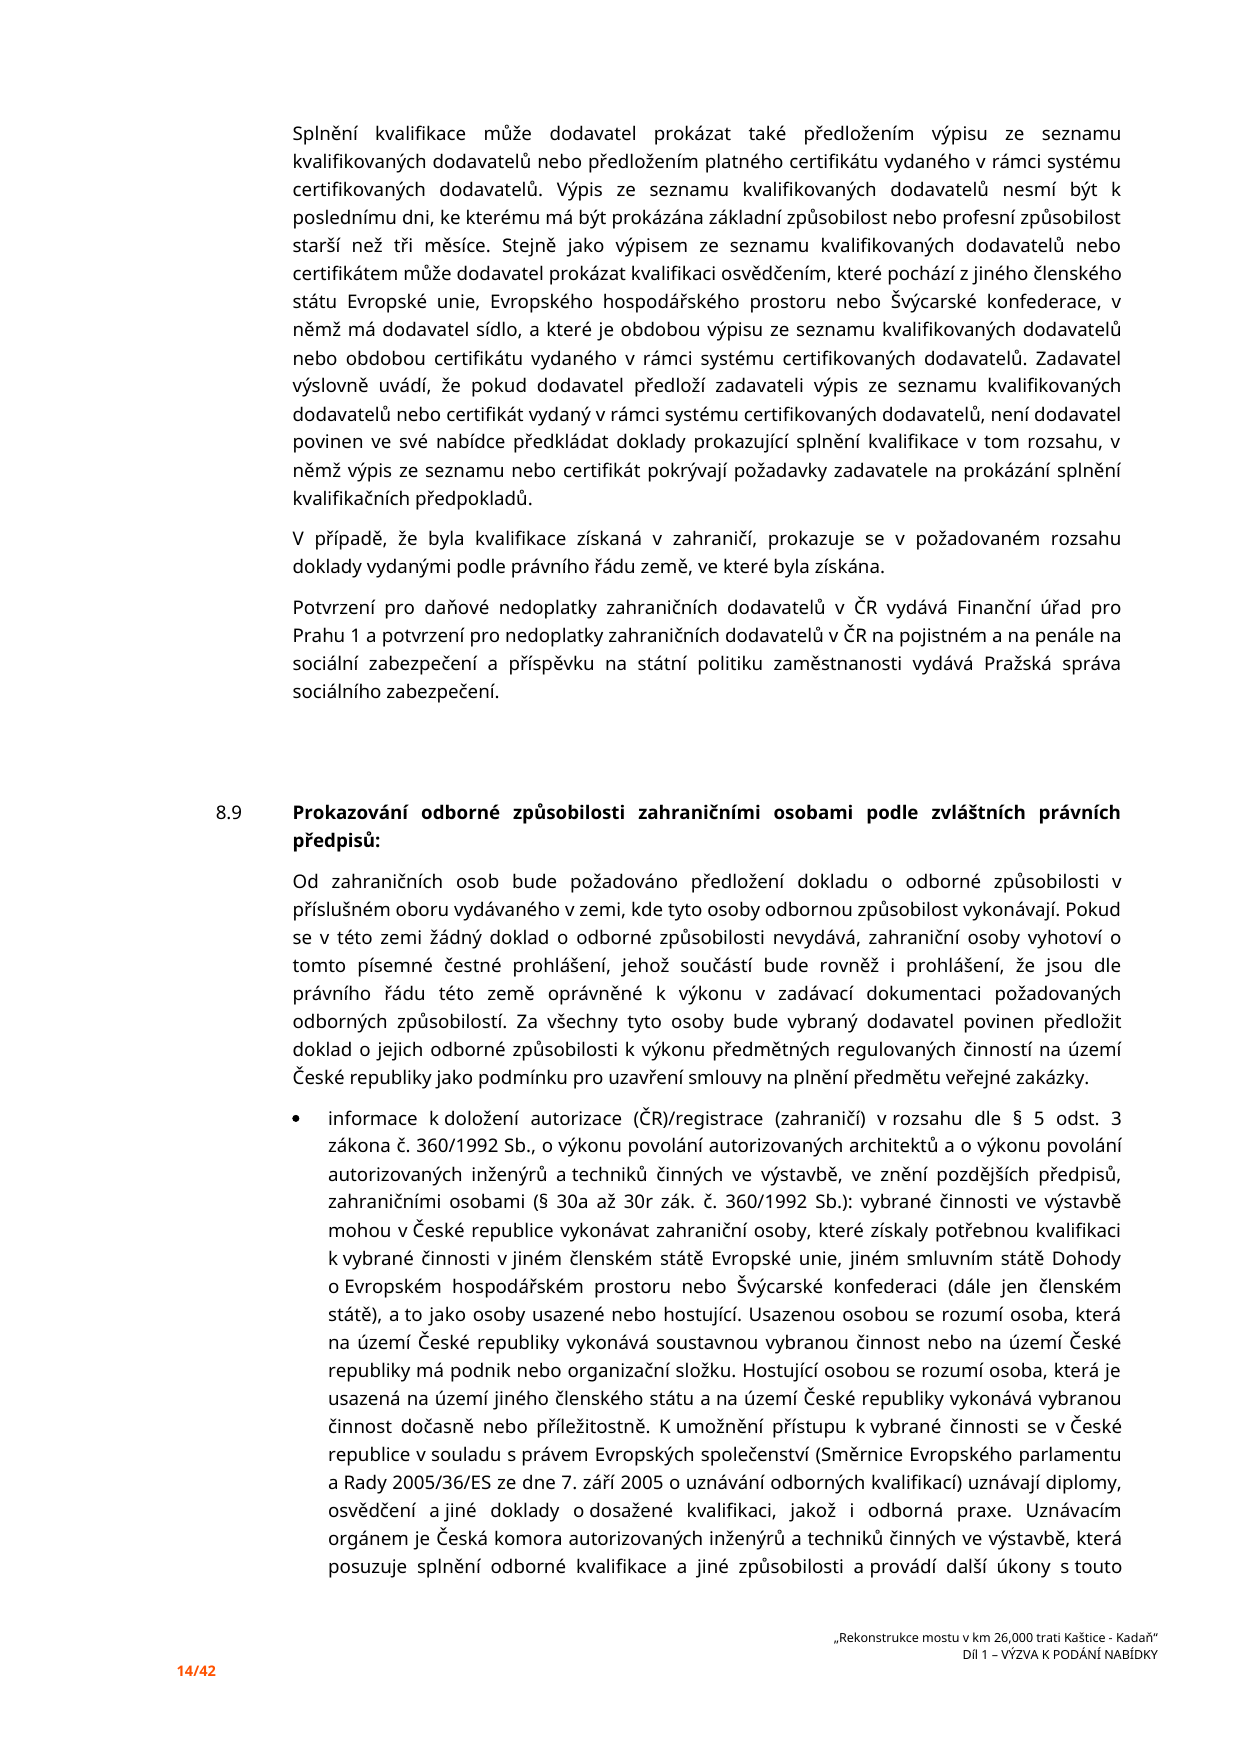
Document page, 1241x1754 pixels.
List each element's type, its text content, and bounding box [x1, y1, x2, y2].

text Prokazování odborné způsobilosti zahraničními osobami podle zvláštních právních předpisů: [216, 799, 1122, 853]
text V případě, že byla kvalifikace získaná v zahraničí, prokazuje se v požadovaném rozsahu doklady vydanými podle právního řádu země, ve které byla získána. [292, 525, 1122, 579]
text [292, 1105, 1122, 1579]
text Splnění kvalifikace může dodavatel prokázat také předložením výpisu ze seznamu kvalifikovaných dodavatelů nebo předložením platného certifikátu vydaného v rámci systému certifikovaných dodavatelů. Výpis ze seznamu kvalifikovaných dodavatelů nesmí být k poslednímu dni, ke kterému má být prokázána základní způsobilost nebo profesní způsobilost starší než tři měsíce. Stejně jako výpisem ze seznamu kvalifikovaných dodavatelů nebo certifikátem může dodavatel prokázat kvalifikaci osvědčením, které pochází z jiného členského státu Evropské unie, Evropského hospodářského prostoru nebo Švýcarské konfederace, v němž má dodavatel sídlo, a které je obdobou výpisu ze seznamu kvalifikovaných dodavatelů nebo obdobou certifikátu vydaného v rámci systému certifikovaných dodavatelů. Zadavatel výslovně uvádí, že pokud dodavatel předloží zadavateli výpis ze seznamu kvalifikovaných dodavatelů nebo certifikát vydaný v rámci systému certifikovaných dodavatelů, není dodavatel povinen ve své nabídce předkládat doklady prokazující splnění kvalifikace v tom rozsahu, v němž výpis ze seznamu nebo certifikát pokrývají požadavky zadavatele na prokázání splnění kvalifikačních předpokladů. [292, 121, 1122, 510]
text Potvrzení pro daňové nedoplatky zahraničních dodavatelů v ČR vydává Finanční úřad pro Prahu 1 a potvrzení pro nedoplatky zahraničních dodavatelů v ČR na pojistném a na penále na sociální zabezpečení a příspěvku na státní politiku zaměstnanosti vydává Pražská správa sociálního zabezpečení. [292, 594, 1122, 703]
text Od zahraničních osob bude požadováno předložení dokladu o odborné způsobilosti v příslušném oboru vydávaného v zemi, kde tyto osoby odbornou způsobilost vykonávají. Pokud se v této zemi žádný doklad o odborné způsobilosti nevydává, zahraniční osoby vyhotoví o tomto písemné čestné prohlášení, jehož součástí bude rovněž i prohlášení, že jsou dle právního řádu této země oprávněné k výkonu v zadávací dokumentaci požadovaných odborných způsobilostí. Za všechny tyto osoby bude vybraný dodavatel povinen předložit doklad o jejich odborné způsobilosti k výkonu předmětných regulovaných činností na území České republiky jako podmínku pro uzavření smlouvy na plnění předmětu veřejné zakázky. [292, 868, 1122, 1090]
